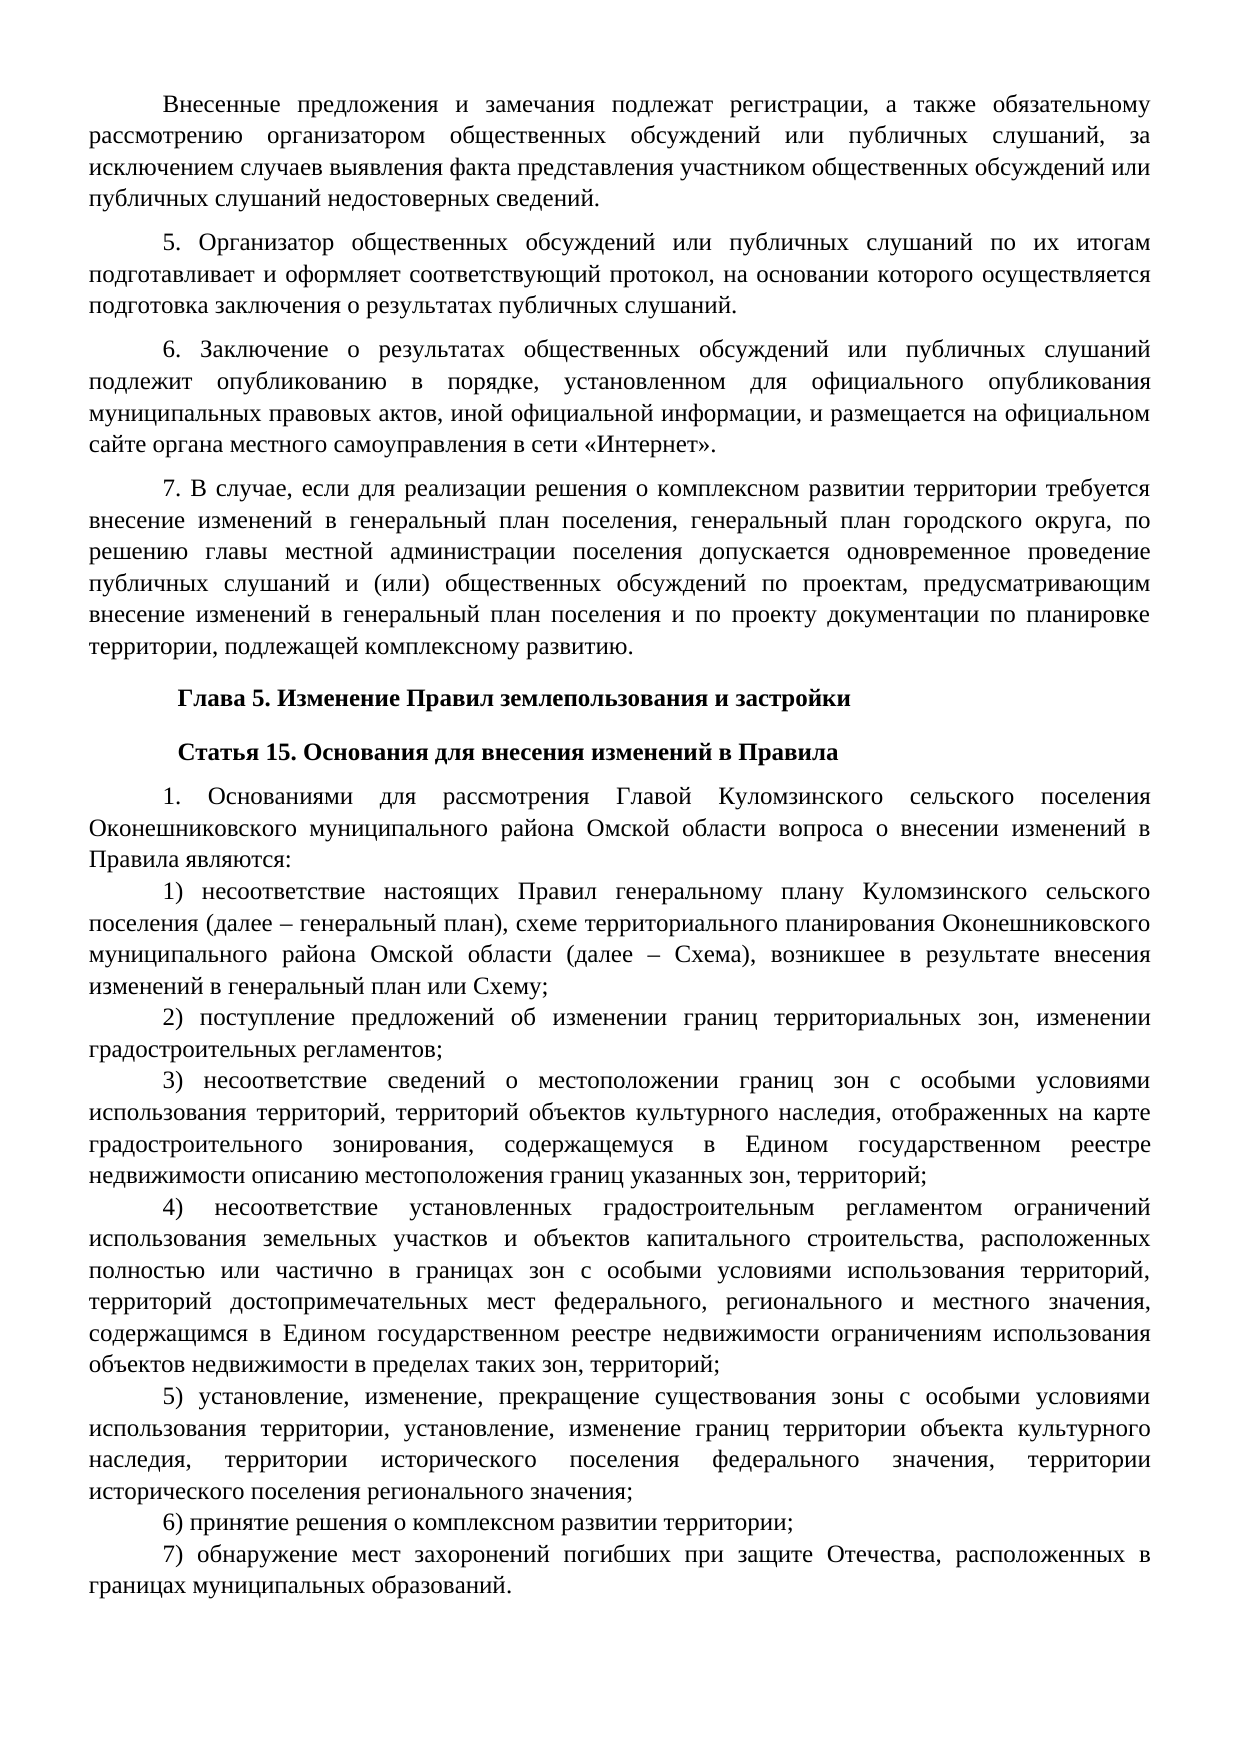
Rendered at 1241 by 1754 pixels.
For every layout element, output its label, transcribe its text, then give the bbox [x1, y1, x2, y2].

text Внесенные предложения и замечания подлежат регистрации, а также обязательному рассмотрению организатором общественных обсуждений или публичных слушаний, за исключением случаев выявления факта представления участником общественных обсуждений или публичных слушаний недостоверных сведений. [89, 89, 1152, 212]
text 6) принятие решения о комплексном развитии территории; [89, 1507, 1152, 1536]
text 7) обнаружение мест захоронений погибших при защите Отечества, расположенных в границах муниципальных образований. [89, 1539, 1152, 1599]
subtitle Статья 15. Основания для внесения изменений в Правила [89, 737, 1152, 766]
text 1) несоответствие настоящих Правил генеральному плану Куломзинского сельского поселения (далее – генеральный план), схеме территориального планирования Оконешниковского муниципального района Омской области (далее – Схема), возникшее в результате внесения изменений в генеральный план или Схему; [89, 876, 1152, 999]
text 5. Организатор общественных обсуждений или публичных слушаний по их итогам подготавливает и оформляет соответствующий протокол, на основании которого осуществляется подготовка заключения о результатах публичных слушаний. [89, 227, 1152, 319]
text 3) несоответствие сведений о местоположении границ зон с особыми условиями использования территорий, территорий объектов культурного наследия, отображенных на карте градостроительного зонирования, содержащемуся в Едином государственном реестре недвижимости описанию местоположения границ указанных зон, территорий; [89, 1066, 1152, 1189]
subtitle Глава 5. Изменение Правил землепользования и застройки [89, 683, 1152, 712]
text 5) установление, изменение, прекращение существования зоны с особыми условиями использования территории, установление, изменение границ территории объекта культурного наследия, территории исторического поселения федерального значения, территории исторического поселения регионального значения; [89, 1381, 1152, 1504]
text 1. Основаниями для рассмотрения Главой Куломзинского сельского поселения Оконешниковского муниципального района Омской области вопроса о внесении изменений в Правила являются: [89, 781, 1152, 873]
text 6. Заключение о результатах общественных обсуждений или публичных слушаний подлежит опубликованию в порядке, установленном для официального опубликования муниципальных правовых актов, иной официальной информации, и размещается на официальном сайте органа местного самоуправления в сети «Интернет». [89, 334, 1152, 458]
text 2) поступление предложений об изменении границ территориальных зон, изменении градостроительных регламентов; [89, 1002, 1152, 1063]
text 4) несоответствие установленных градостроительным регламентом ограничений использования земельных участков и объектов капитального строительства, расположенных полностью или частично в границах зон с особыми условиями использования территорий, территорий достопримечательных мест федерального, регионального и местного значения, содержащимся в Едином государственном реестре недвижимости ограничениям использования объектов недвижимости в пределах таких зон, территорий; [89, 1192, 1152, 1378]
text 7. В случае, если для реализации решения о комплексном развитии территории требуется внесение изменений в генеральный план поселения, генеральный план городского округа, по решению главы местной администрации поселения допускается одновременное проведение публичных слушаний и (или) общественных обсуждений по проектам, предусматривающим внесение изменений в генеральный план поселения и по проекту документации по планировке территории, подлежащей комплексному развитию. [89, 473, 1152, 660]
